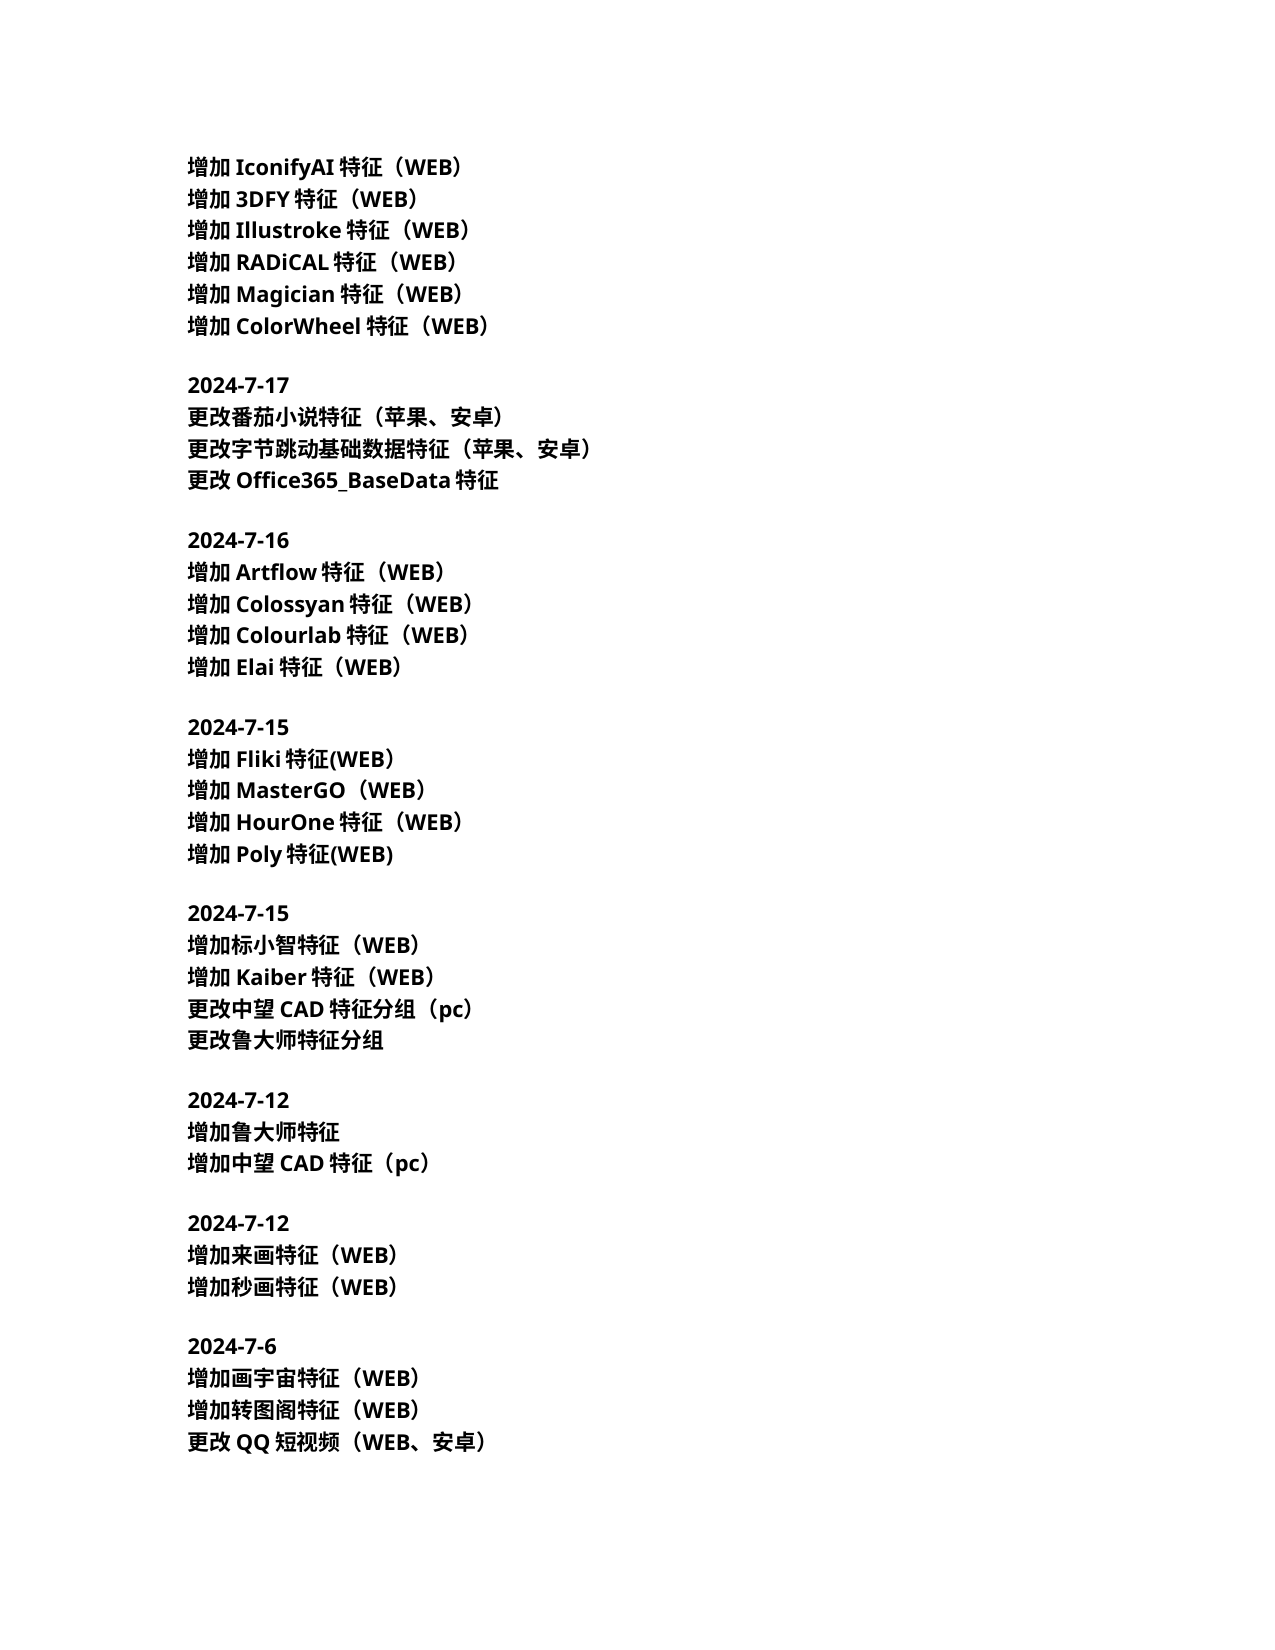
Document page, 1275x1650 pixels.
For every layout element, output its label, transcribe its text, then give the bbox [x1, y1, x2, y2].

text 更改鲁大师特征分组 [187, 1023, 1087, 1055]
text 更改中望CAD特征分组（pc） [187, 992, 1087, 1023]
text 2024-7-15 [187, 712, 1087, 742]
text 增加Colourlab特征（WEB） [187, 618, 1087, 650]
text 更改番茄小说特征（苹果、安卓） [187, 400, 1087, 432]
text 增加Illustroke特征（WEB） [187, 213, 1087, 245]
text 2024-7-16 [187, 525, 1087, 555]
text 增加RADiCAL特征（WEB） [187, 245, 1087, 277]
text 增加标小智特征（WEB） [187, 928, 1087, 960]
text 更改字节跳动基础数据特征（苹果、安卓） [187, 432, 1087, 463]
text 2024-7-17 [187, 370, 1087, 400]
text 增加Colossyan特征（WEB） [187, 587, 1087, 618]
text 更改QQ短视频（WEB、安卓） [187, 1424, 1087, 1456]
text 增加Poly特征(WEB) [187, 837, 1087, 869]
text 增加秒画特征（WEB） [187, 1269, 1087, 1301]
text 增加Fliki特征(WEB） [187, 742, 1087, 773]
text 增加Kaiber特征（WEB） [187, 960, 1087, 992]
text 2024-7-12 [187, 1208, 1087, 1238]
text 增加MasterGO（WEB） [187, 773, 1087, 805]
text 增加中望CAD特征（pc） [187, 1146, 1087, 1178]
text 更改Office365_BaseData特征 [187, 463, 1087, 495]
text 增加3DFY特征（WEB） [187, 182, 1087, 213]
text 2024-7-15 [187, 898, 1087, 928]
text 增加ColorWheel特征（WEB） [187, 309, 1087, 341]
text 增加鲁大师特征 [187, 1115, 1087, 1146]
text 增加IconifyAI特征（WEB） [187, 150, 1087, 182]
text 增加画宇宙特征（WEB） [187, 1361, 1087, 1393]
text 增加Artflow特征（WEB） [187, 555, 1087, 587]
text 增加转图阁特征（WEB） [187, 1393, 1087, 1424]
text 增加Elai特征（WEB） [187, 650, 1087, 682]
text 增加Magician特征（WEB） [187, 277, 1087, 309]
text 增加来画特征（WEB） [187, 1238, 1087, 1269]
text 2024-7-6 [187, 1331, 1087, 1361]
text 2024-7-12 [187, 1085, 1087, 1115]
text 增加HourOne特征（WEB） [187, 805, 1087, 837]
